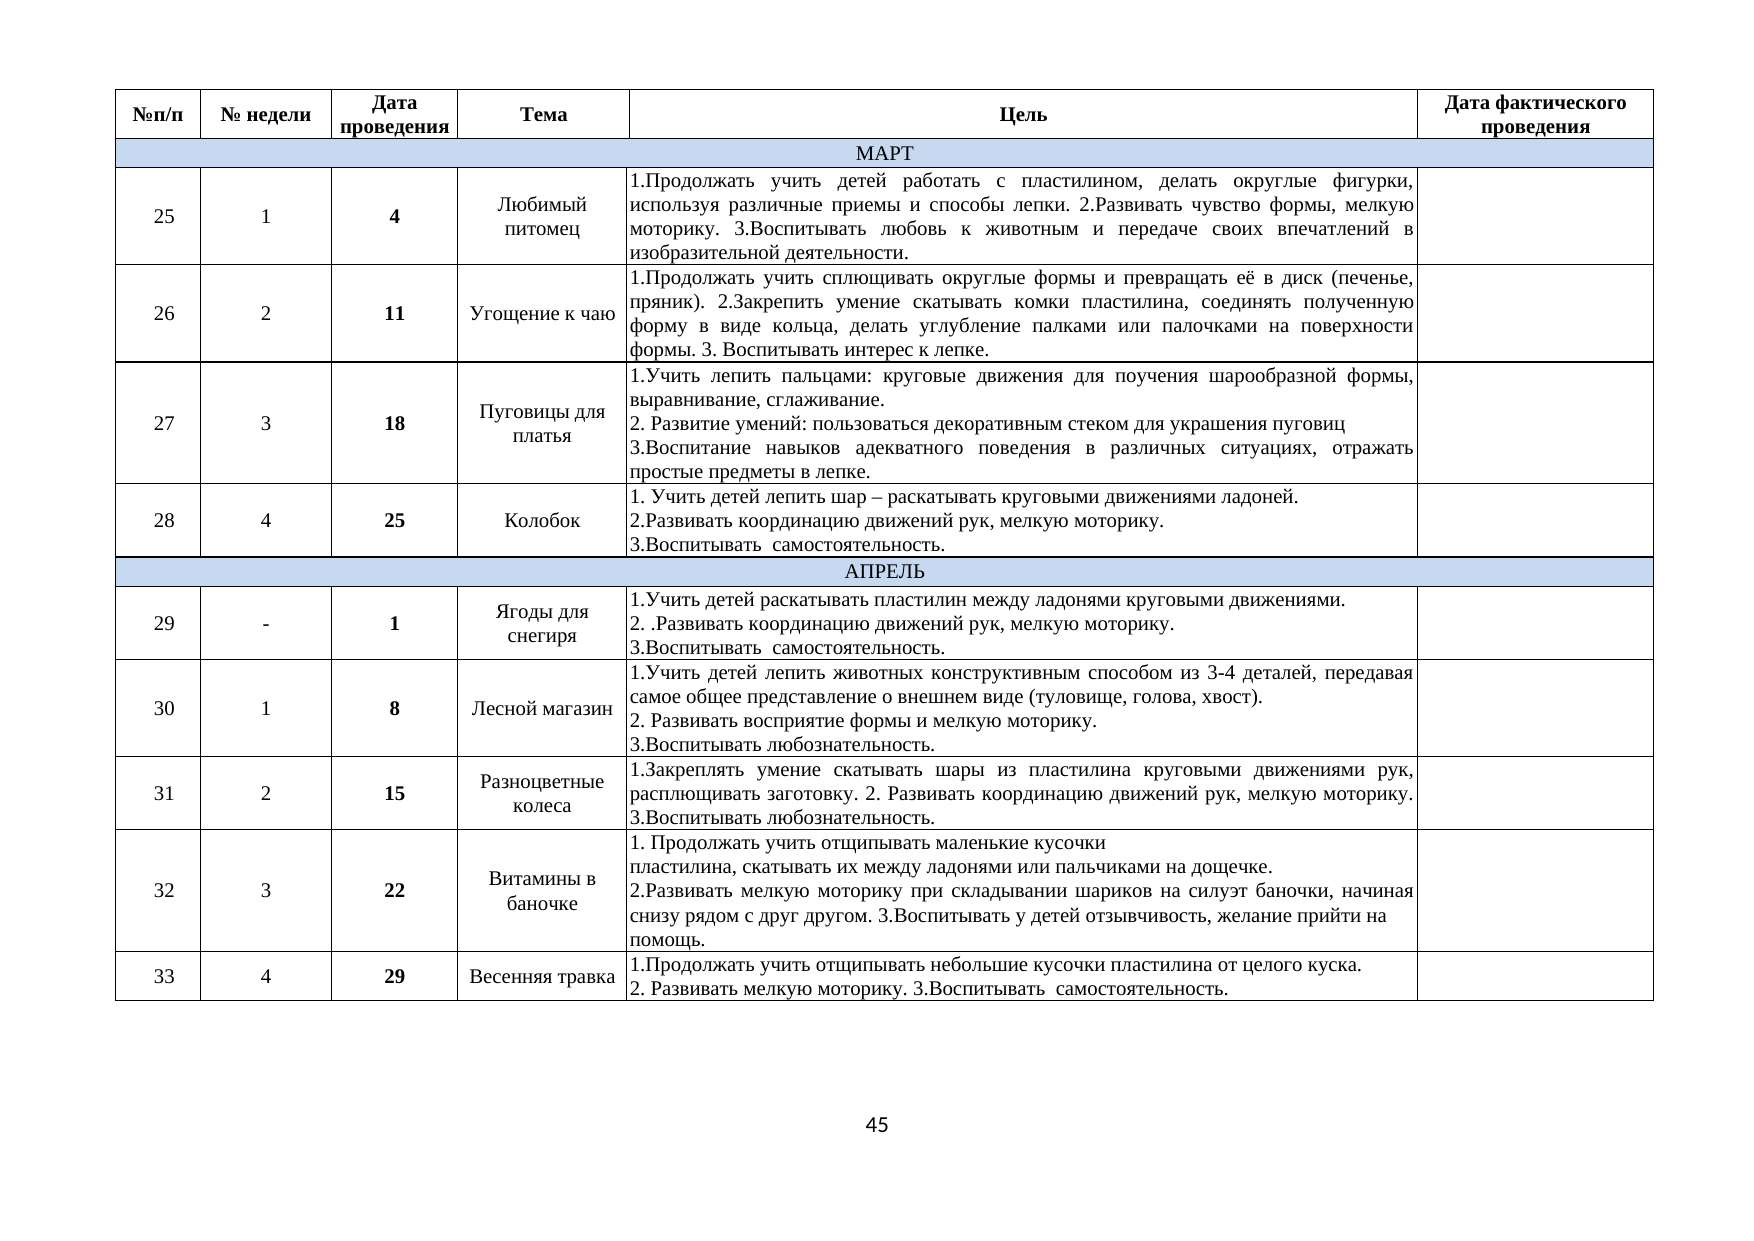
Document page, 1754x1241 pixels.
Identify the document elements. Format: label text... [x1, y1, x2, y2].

table_cell 3 [201, 830, 331, 951]
table_cell 25 [332, 484, 457, 556]
table_cell 4 [201, 484, 331, 556]
table_cell [1418, 757, 1653, 829]
table_cell [116, 363, 200, 483]
table_cell МАРТ [116, 139, 1653, 167]
table_cell [116, 660, 200, 756]
table_cell 29 [332, 952, 457, 1000]
table_cell [1418, 168, 1653, 264]
table_cell Ягоды для снегиря [458, 587, 626, 659]
table_cell 1 [332, 587, 457, 659]
table_cell 1.Учить детей лепить животных конструктивным способом из 3-4 деталей, передавая самое общее представление о внешнем виде (туловище, голова, хвост). 2. Развивать восприятие формы и мелкую моторику. 3.Воспитывать любознательность. [627, 660, 1417, 756]
table_cell 1. Учить детей лепить шар – раскатывать круговыми движениями ладоней. 2.Развивать координацию движений рук, мелкую моторику. 3.Воспитывать самостоятельность. [627, 484, 1417, 556]
table_cell [116, 587, 200, 659]
table_cell [116, 757, 200, 829]
table_cell - [201, 587, 331, 659]
table_cell 1. Продолжать учить отщипывать маленькие кусочки пластилина, скатывать их между ладонями или пальчиками на дощечке. 2.Развивать мелкую моторику при складывании шариков на силуэт баночки, начиная снизу рядом с друг другом. 3.Воспитывать у детей отзывчивость, желание прийти на помощь. [627, 830, 1417, 951]
table_cell АПРЕЛЬ [116, 558, 1653, 586]
table_cell [1418, 830, 1653, 951]
table_cell [1418, 587, 1653, 659]
table_cell 1 [201, 168, 331, 264]
table_cell Пуговицы для платья [458, 363, 626, 483]
table_cell [116, 168, 200, 264]
table_header № недели [201, 90, 331, 138]
table_cell 8 [332, 660, 457, 756]
table_header Тема [458, 90, 629, 138]
table_cell Весенняя травка [458, 952, 626, 1000]
table_cell 1.Учить лепить пальцами: круговые движения для поучения шарообразной формы, выравнивание, сглаживание. 2. Развитие умений: пользоваться декоративным стеком для украшения пуговиц 3.Воспитание навыков адекватного поведения в различных ситуациях, отражать простые предметы в лепке. [627, 363, 1417, 483]
table_header Цель [630, 90, 1417, 138]
table_cell [116, 484, 200, 556]
table_cell 1.Закреплять умение скатывать шары из пластилина круговыми движениями рук, расплющивать заготовку. 2. Развивать координацию движений рук, мелкую моторику. 3.Воспитывать любознательность. [627, 757, 1417, 829]
table_cell Угощение к чаю [458, 265, 626, 361]
table_cell 2 [201, 265, 331, 361]
table_cell [116, 265, 200, 361]
table_cell [1418, 484, 1653, 556]
table_cell Любимый питомец [458, 168, 626, 264]
table_cell 4 [332, 168, 457, 264]
table_cell 18 [332, 363, 457, 483]
table_cell 1.Продолжать учить сплющивать округлые формы и превращать её в диск (печенье, пряник). 2.Закрепить умение скатывать комки пластилина, соединять полученную форму в виде кольца, делать углубление палками или палочками на поверхности формы. 3. Воспитывать интерес к лепке. [627, 265, 1417, 361]
table_cell [1418, 660, 1653, 756]
table_cell 11 [332, 265, 457, 361]
table_cell [1418, 952, 1653, 1000]
table_cell 4 [201, 952, 331, 1000]
table_header №п/п [116, 90, 200, 138]
table_header Дата проведения [332, 90, 457, 138]
table_cell [116, 830, 200, 951]
table_header Дата фактического проведения [1418, 90, 1653, 138]
table_cell 1.Учить детей раскатывать пластилин между ладонями круговыми движениями. 2. .Развивать координацию движений рук, мелкую моторику. 3.Воспитывать самостоятельность. [627, 587, 1417, 659]
table_cell 22 [332, 830, 457, 951]
table_cell Колобок [458, 484, 626, 556]
table_cell Витамины в баночке [458, 830, 626, 951]
table_cell [1418, 363, 1653, 483]
table_cell 3 [201, 363, 331, 483]
table_cell [116, 952, 200, 1000]
table_cell Лесной магазин [458, 660, 626, 756]
table_cell Разноцветные колеса [458, 757, 626, 829]
table_cell 1.Продолжать учить детей работать с пластилином, делать округлые фигурки, используя различные приемы и способы лепки. 2.Развивать чувство формы, мелкую моторику. 3.Воспитывать любовь к животным и передаче своих впечатлений в изобразительной деятельности. [627, 168, 1417, 264]
table_cell 15 [332, 757, 457, 829]
table_cell 1.Продолжать учить отщипывать небольшие кусочки пластилина от целого куска. 2. Развивать мелкую моторику. 3.Воспитывать самостоятельность. [627, 952, 1417, 1000]
table_cell [1418, 265, 1653, 361]
table_cell 1 [201, 660, 331, 756]
table_cell 2 [201, 757, 331, 829]
